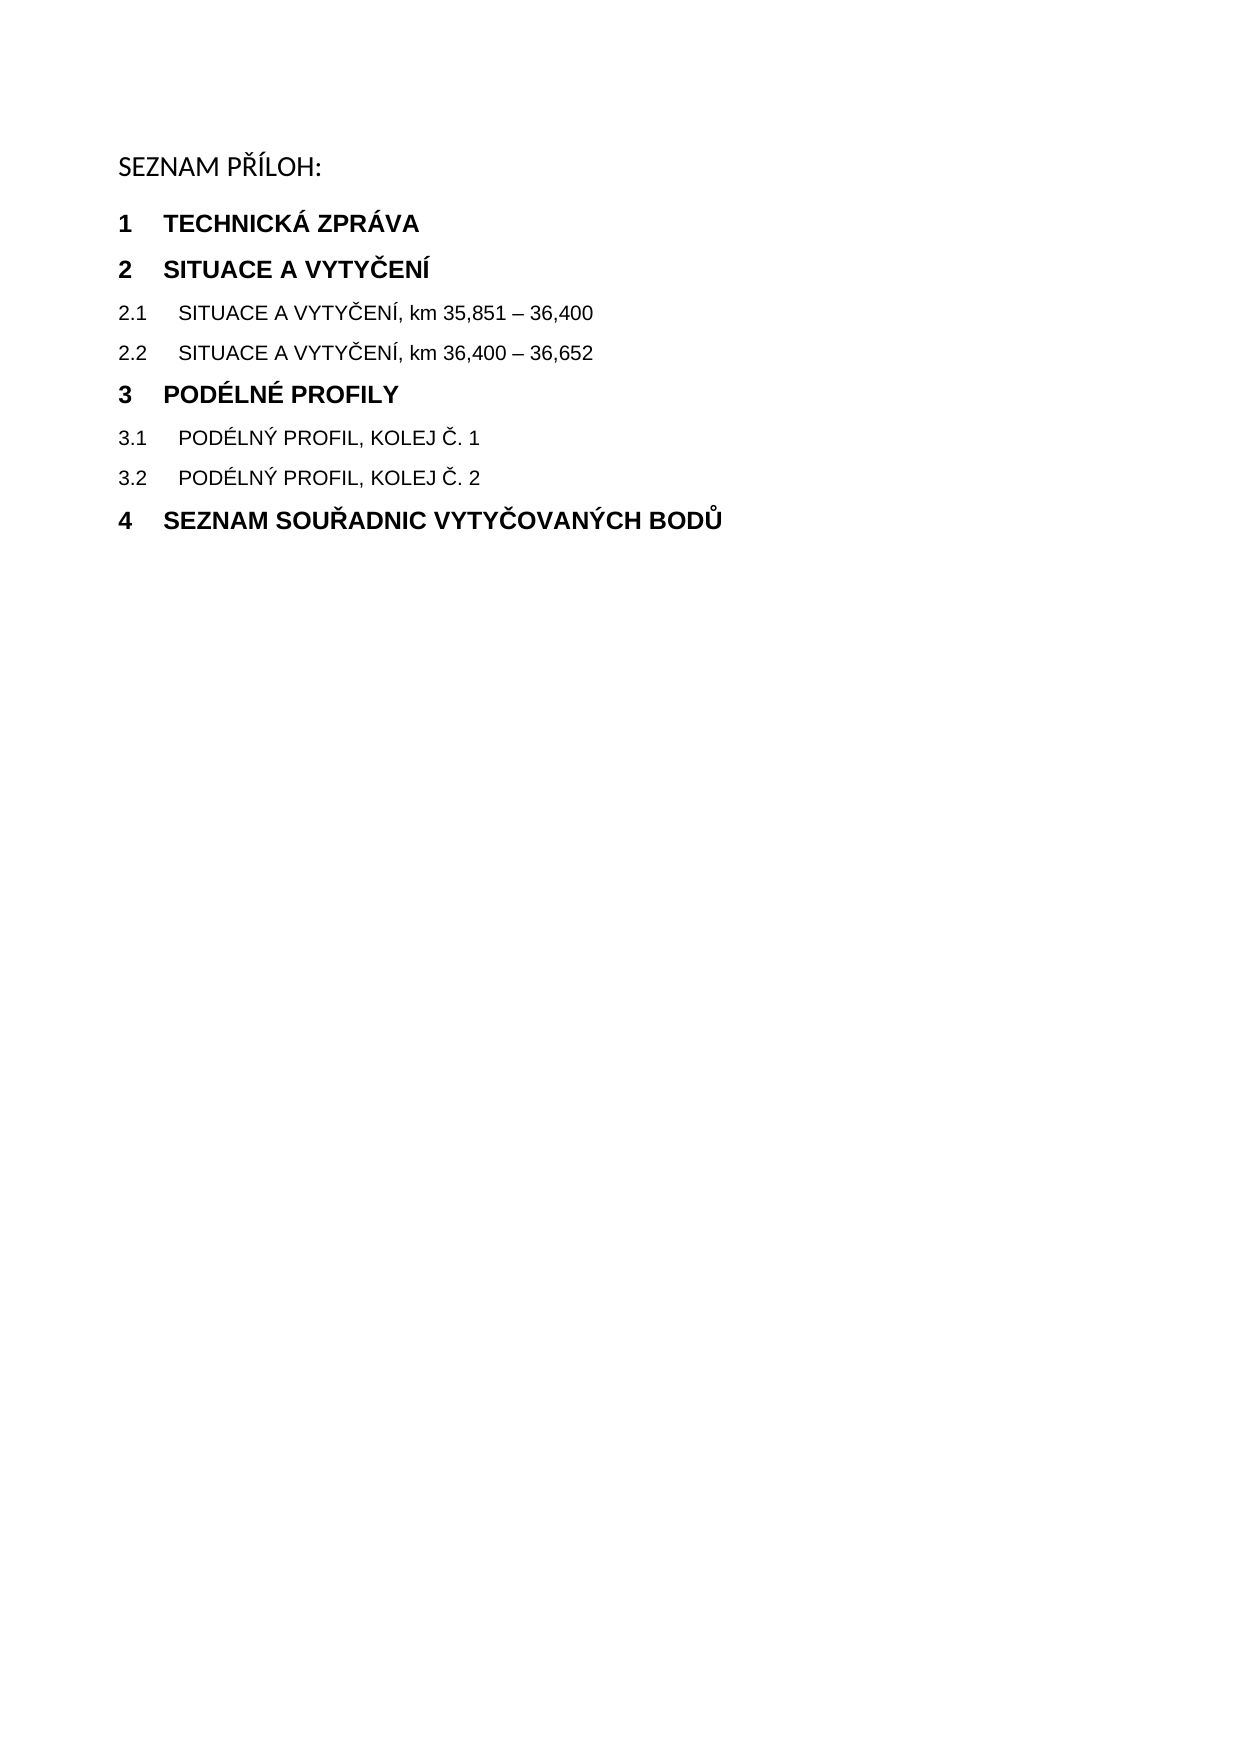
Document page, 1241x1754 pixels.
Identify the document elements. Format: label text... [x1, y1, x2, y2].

subtitle SEZNAM SOUŘADNIC VYTYČOVANÝCH BODŮ [118, 506, 1122, 535]
subtitle PODÉLNÝ PROFIL, KOLEJ Č. 2 [118, 466, 1122, 490]
subtitle PODÉLNÉ PROFILY [118, 381, 1122, 409]
text SEZNAM PŘÍLOH: [118, 148, 1122, 183]
subtitle PODÉLNÝ PROFIL, KOLEJ Č. 1 [118, 426, 1122, 450]
subtitle SITUACE A VYTYČENÍ [118, 255, 1122, 284]
subtitle TECHNICKÁ ZPRÁVA [118, 209, 1122, 238]
subtitle SITUACE A VYTYČENÍ, km 35,851 – 36,400 [118, 301, 1122, 324]
subtitle SITUACE A VYTYČENÍ, km 36,400 – 36,652 [118, 341, 1122, 364]
